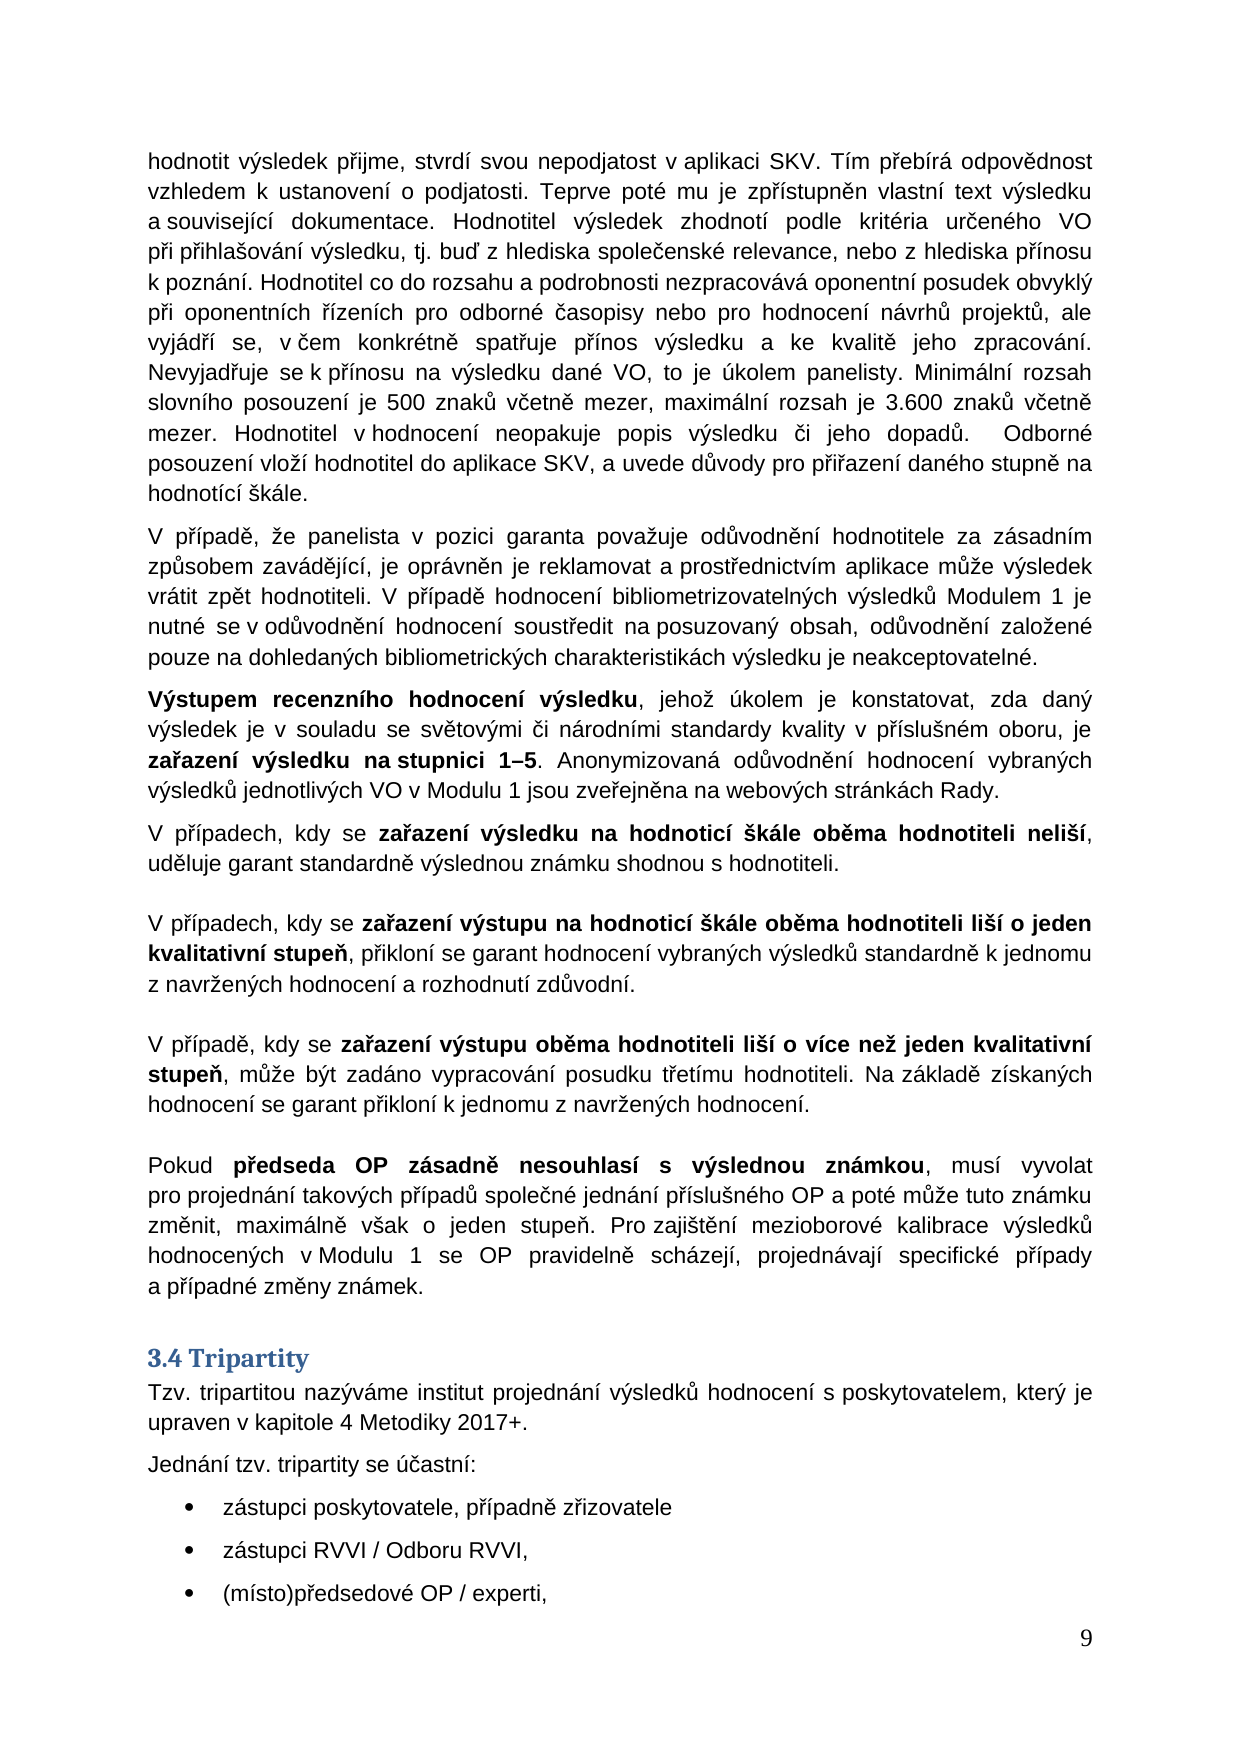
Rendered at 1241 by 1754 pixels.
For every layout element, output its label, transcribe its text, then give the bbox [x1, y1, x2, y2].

text V případech, kdy se zařazení výsledku na hodnoticí škále oběma hodnotiteli neliší, uděluje garant standardně výslednou známku shodnou s hodnotiteli. [148, 819, 1093, 876]
text Výstupem recenzního hodnocení výsledku, jehož úkolem je konstatovat, zda daný výsledek je v souladu se světovými či národními standardy kvality v příslušném oboru, je zařazení výsledku na stupnici 1–5. Anonymizovaná odůvodnění hodnocení vybraných výsledků jednotlivých VO v Modulu 1 jsou zveřejněna na webových stránkách Rady. [148, 686, 1093, 803]
list zástupci RVVI / Odboru RVVI, [185, 1537, 1093, 1563]
text Tzv. tripartitou nazýváme institut projednání výsledků hodnocení s poskytovatelem, který je upraven v kapitole 4 Metodiky 2017+. [148, 1378, 1093, 1435]
list zástupci poskytovatele, případně zřizovatele [185, 1494, 1093, 1520]
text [148, 148, 1093, 506]
list (místo)předsedové OP / experti, [185, 1579, 1093, 1606]
text V případě, kdy se zařazení výstupu oběma hodnotiteli liší o více než jeden kvalitativní stupeň, může být zadáno vypracování posudku třetímu hodnotiteli. Na základě získaných hodnocení se garant přikloní k jednomu z navržených hodnocení. [148, 1031, 1093, 1118]
subtitle 3.4 Tripartity [148, 1343, 1093, 1374]
text Pokud předseda OP zásadně nesouhlasí s výslednou známkou, musí vyvolat pro projednání takových případů společné jednání příslušného OP a poté může tuto známku změnit, maximálně však o jeden stupeň. Pro zajištění mezioborové kalibrace výsledků hodnocených v Modulu 1 se OP pravidelně scházejí, projednávají specifické případy a případné změny známek. [148, 1152, 1093, 1299]
text V případě, že panelista v pozici garanta považuje odůvodnění hodnotitele za zásadním způsobem zavádějící, je oprávněn je reklamovat a prostřednictvím aplikace může výsledek vrátit zpět hodnotiteli. V případě hodnocení bibliometrizovatelných výsledků Modulem 1 je nutné se v odůvodnění hodnocení soustředit na posuzovaný obsah, odůvodnění založené pouze na dohledaných bibliometrických charakteristikách výsledku je neakceptovatelné. [148, 523, 1093, 670]
text Jednání tzv. tripartity se účastní: [148, 1451, 1093, 1478]
text V případech, kdy se zařazení výstupu na hodnoticí škále oběma hodnotiteli liší o jeden kvalitativní stupeň, přikloní se garant hodnocení vybraných výsledků standardně k jednomu z navržených hodnocení a rozhodnutí zdůvodní. [148, 910, 1093, 997]
